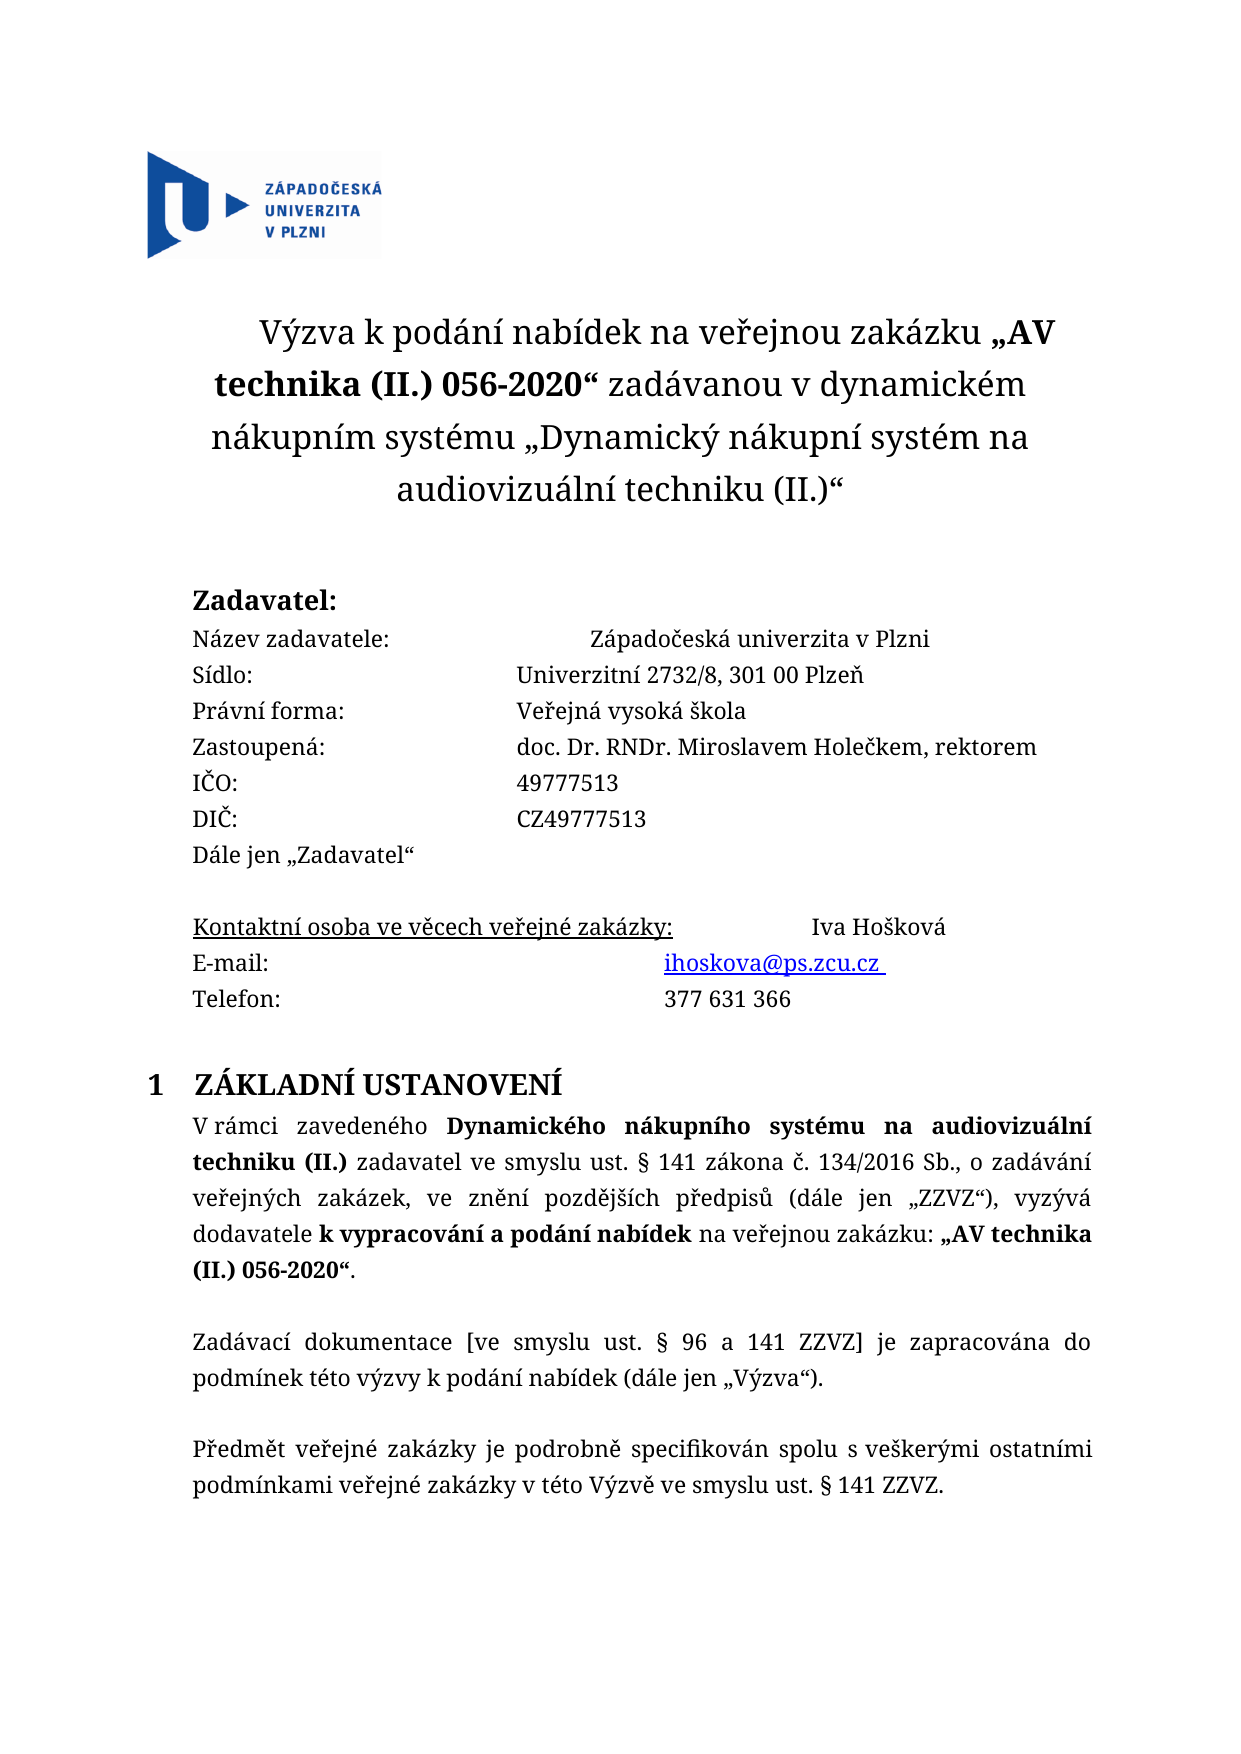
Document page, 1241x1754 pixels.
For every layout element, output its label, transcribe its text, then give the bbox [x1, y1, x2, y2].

text IČO: 49777513 [148, 767, 1093, 798]
picture [147, 151, 382, 259]
text Kontaktní osoba ve věcech veřejné zakázky: Iva Hošková [148, 911, 1093, 942]
text Dále jen „Zadavatel“ [148, 839, 1093, 870]
text Název zadavatele: Západočeská univerzita v Plzni [148, 623, 1093, 655]
text V rámci zavedeného Dynamického nákupního systému na audiovizuální techniku (II.) zadavatel ve smyslu ust. § 141 zákona č. 134/2016 Sb., o zadávání veřejných zakázek, ve znění pozdějších předpisů (dále jen „ZZVZ“), vyzývá dodavatele k vypracování a podání nabídek na veřejnou zakázku: „AV technika (II.) 056-2020“. [192, 1110, 1093, 1285]
text Zastoupená: doc. Dr. RNDr. Miroslavem Holečkem, rektorem [192, 731, 1093, 762]
text Telefon: 377 631 366 [148, 983, 1093, 1014]
text Předmět veřejné zakázky je podrobně specifikován spolu s veškerými ostatními podmínkami veřejné zakázky v této Výzvě ve smyslu ust. § 141 ZZVZ. [192, 1433, 1093, 1501]
text E-mail: ihoskova@ps.zcu.cz [148, 947, 1093, 978]
text Právní forma: Veřejná vysoká škola [148, 695, 1093, 727]
text Sídlo: Univerzitní 2732/8, 301 00 Plzeň [148, 659, 1093, 691]
text Zadavatel: [192, 581, 1093, 618]
text DIČ: CZ49777513 [148, 803, 1093, 834]
text 1 ZÁKLADNÍ USTANOVENÍ [148, 1064, 1093, 1104]
text Výzva k podání nabídek na veřejnou zakázku „AV technika (II.) 056-2020“ zadávanou v dynamickém nákupním systému „Dynamický nákupní systém na audiovizuální techniku (II.)“ [148, 309, 1093, 511]
text Zadávací dokumentace [ve smyslu ust. § 96 a 141 ZZVZ] je zapracována do podmínek této výzvy k podání nabídek (dále jen „Výzva“). [192, 1326, 1093, 1393]
